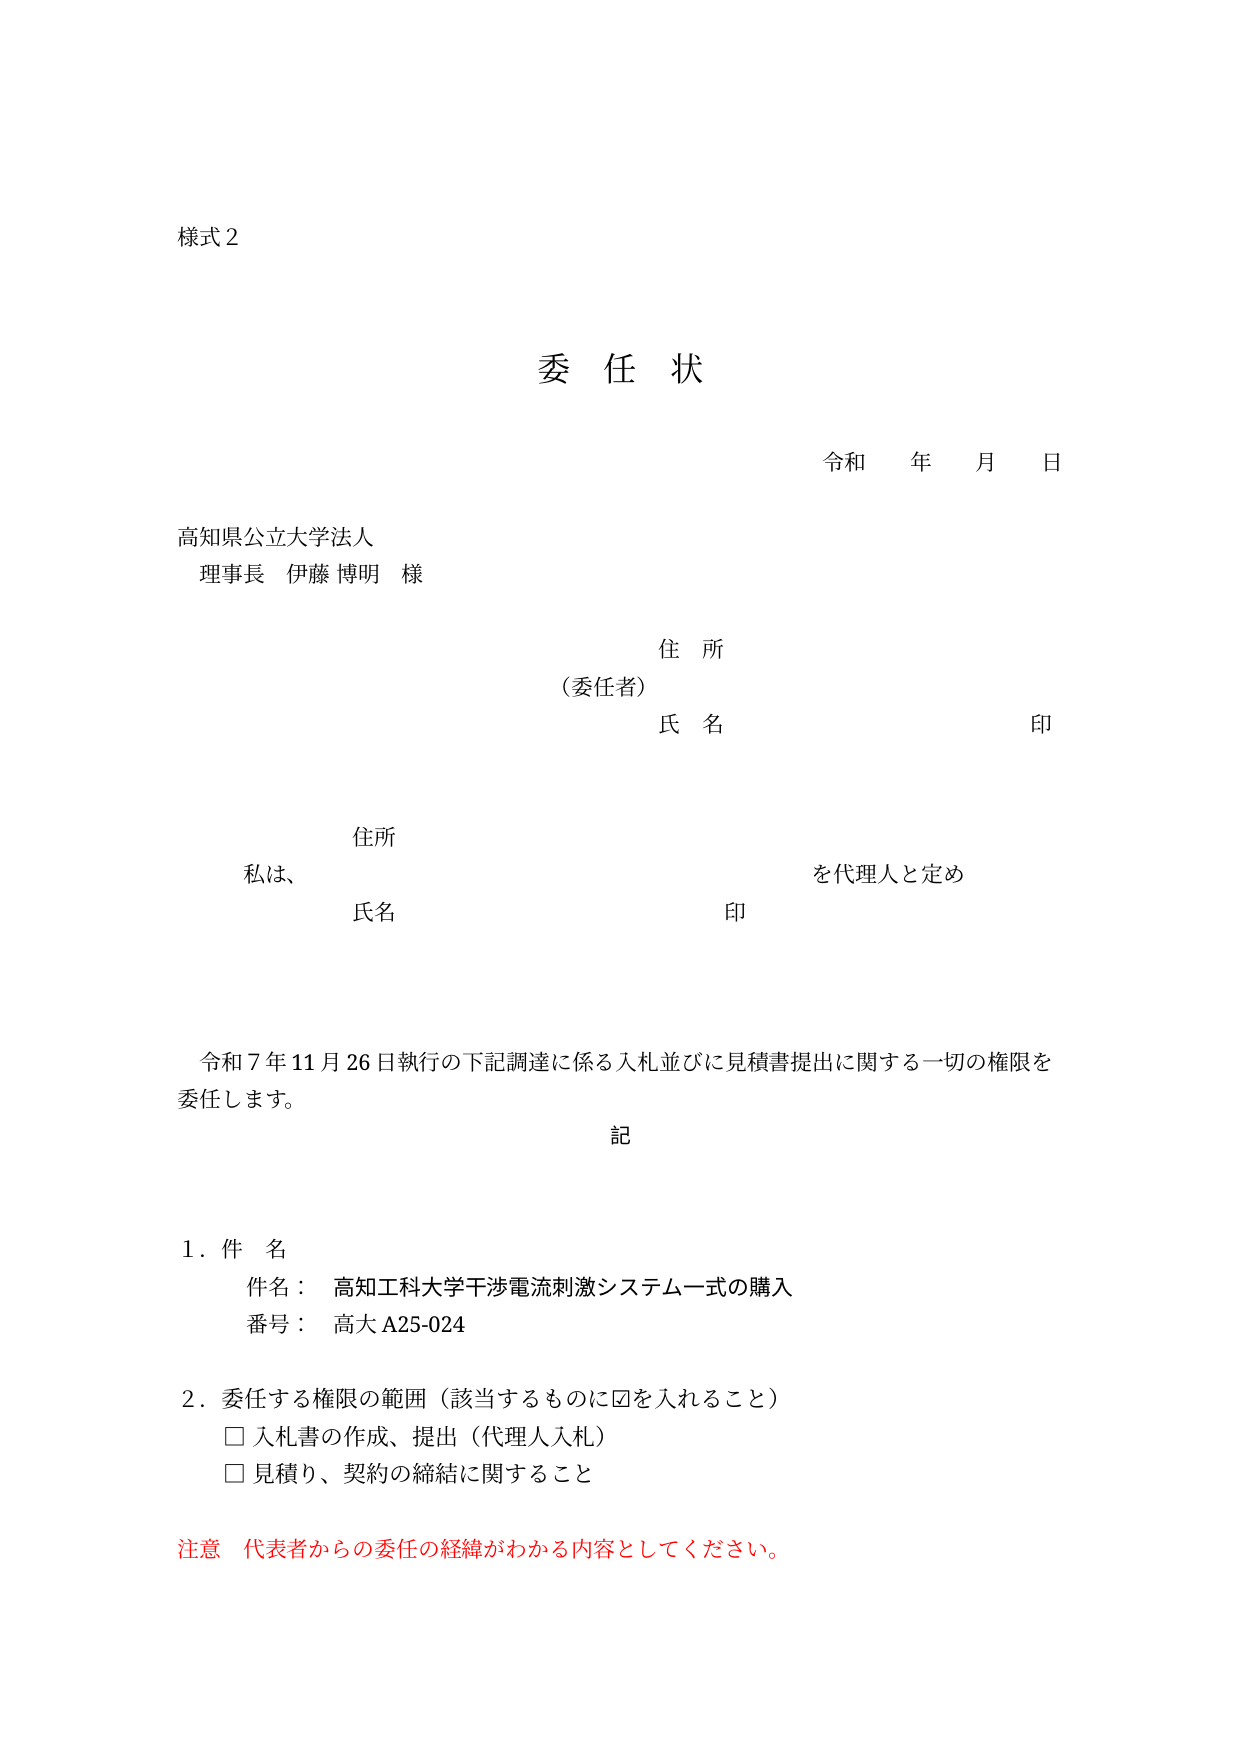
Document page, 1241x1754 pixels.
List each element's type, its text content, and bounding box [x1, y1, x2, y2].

text 委 任 状 [177, 329, 1063, 404]
text □ 見積り、契約の締結に関すること [177, 1454, 1063, 1492]
text １．件 名 [177, 1229, 1063, 1267]
text 件名： 高知工科大学干渉電流刺激システム一式の購入 [177, 1267, 1063, 1304]
text 令和 年 月 日 [177, 442, 1063, 479]
text □ 入札書の作成、提出（代理人入札） [177, 1417, 1063, 1454]
text 令和７年11月26日執行の下記調達に係る入札並びに見積書提出に関する一切の権限を委任します。 [177, 1042, 1063, 1117]
text 様式２ [177, 217, 1063, 254]
text 私は、 を代理人と定め [177, 854, 1063, 892]
text （委任者） [177, 667, 1063, 704]
text 理事長 伊藤 博明 様 [177, 554, 1063, 592]
text 住 所 [177, 629, 1063, 667]
text 注意 代表者からの委任の経緯がわかる内容としてください。 [177, 1529, 1063, 1567]
text 住所 [177, 817, 1063, 854]
text ２．委任する権限の範囲（該当するものに☑を入れること） [177, 1379, 1063, 1417]
text 氏 名 印 [177, 704, 1063, 742]
text 番号： 高大A25-024 [177, 1304, 1063, 1342]
text 氏名 印 [177, 892, 1063, 929]
subtitle 記 [177, 1117, 1063, 1154]
text 高知県公立大学法人 [177, 517, 1063, 554]
